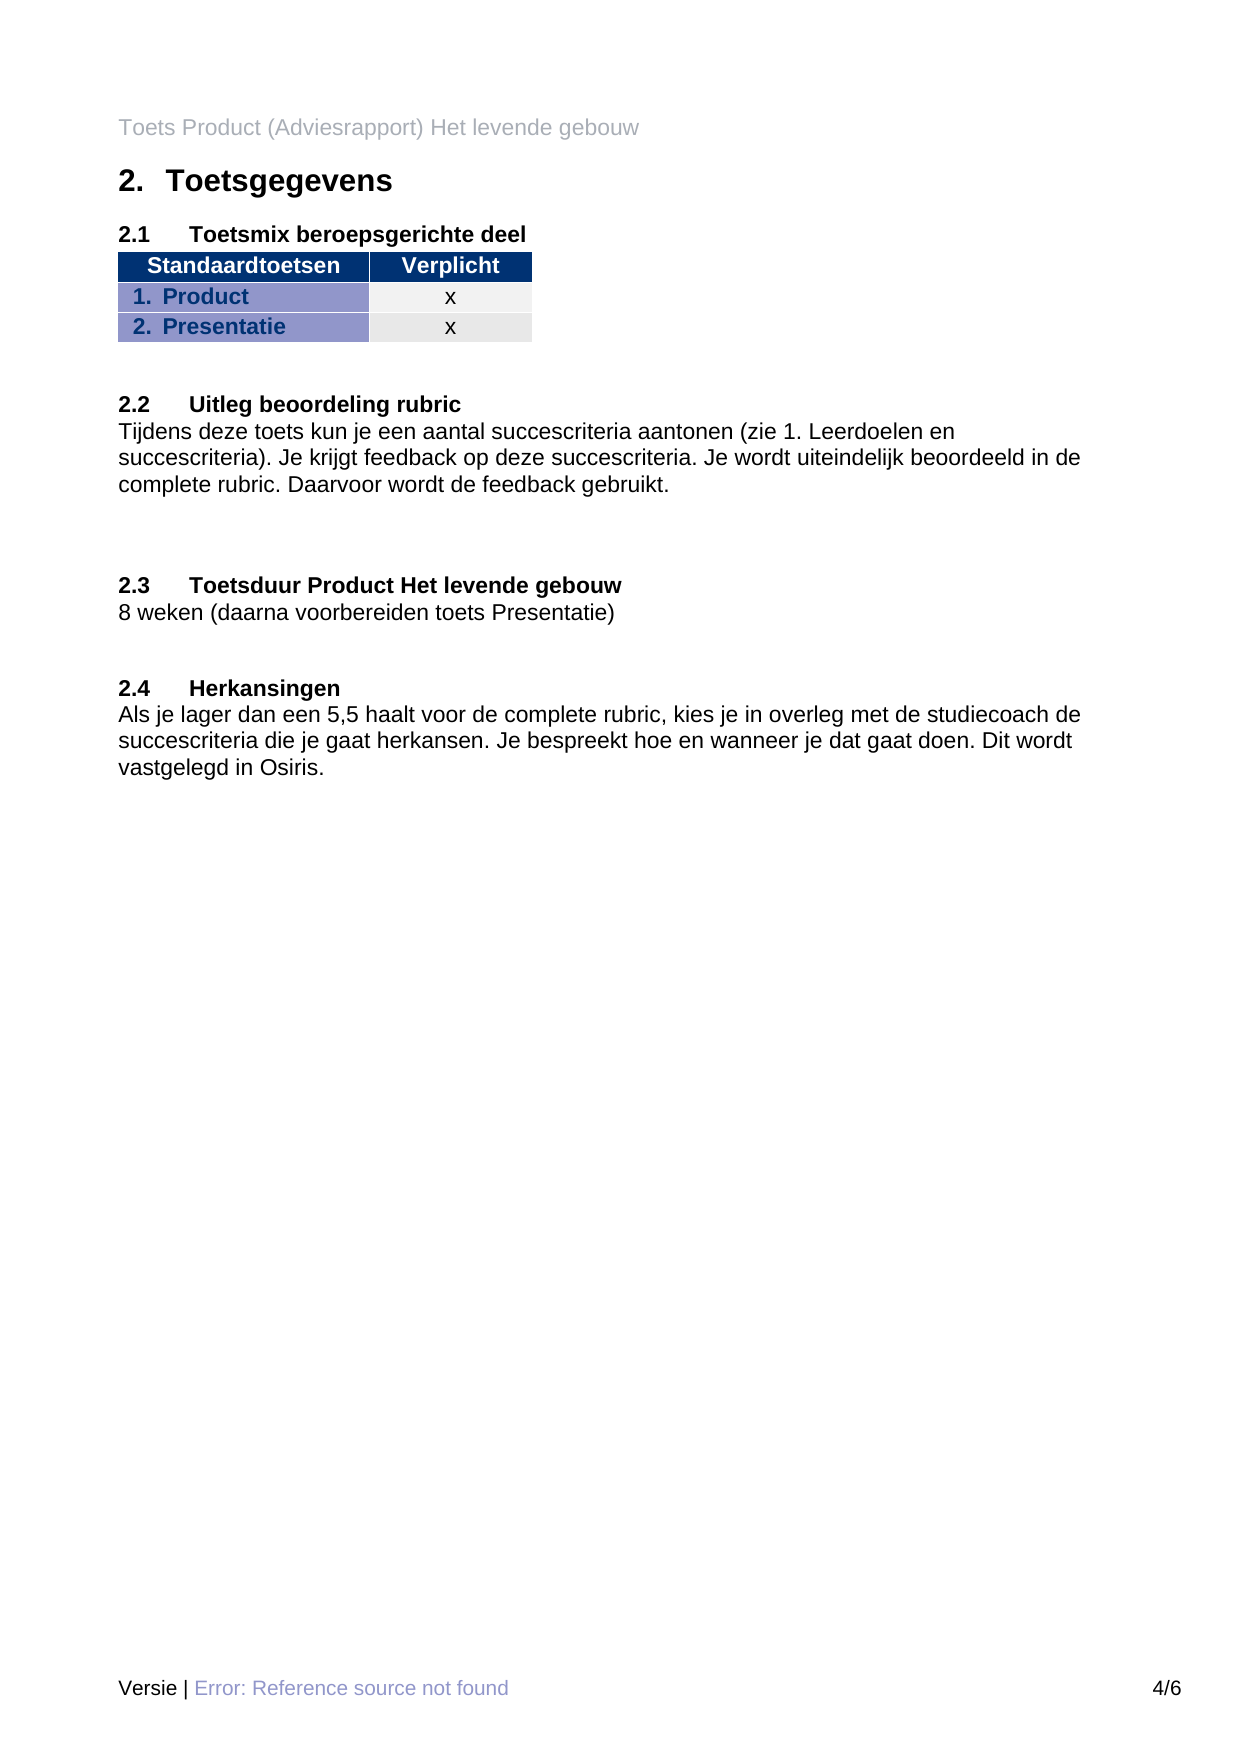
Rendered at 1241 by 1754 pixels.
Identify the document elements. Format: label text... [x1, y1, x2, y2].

table_header Standaardtoetsen [118, 252, 369, 282]
text Als je lager dan een 5,5 haalt voor de complete rubric, kies je in overleg met de studiecoach de succescriteria die je gaat herkansen. Je bespreekt hoe en wanneer je dat gaat doen. Dit wordt vastgelegd in Osiris. [118, 701, 1098, 780]
subtitle Herkansingen [118, 674, 1098, 701]
table_cell Presentatie [118, 313, 369, 342]
table_cell x [370, 313, 532, 342]
table_cell x [370, 283, 532, 312]
text 8 weken (daarna voorbereiden toets Presentatie) [118, 599, 1098, 625]
table_cell Product [118, 283, 369, 312]
subtitle Toetsgegevens [118, 162, 1098, 198]
subtitle Uitleg beoordeling rubric [118, 391, 1098, 418]
subtitle Toetsduur Product Het levende gebouw [118, 572, 1098, 599]
text Tijdens deze toets kun je een aantal succescriteria aantonen (zie 1. Leerdoelen en succescriteria). Je krijgt feedback op deze succescriteria. Je wordt uiteindelijk beoordeeld in de complete rubric. Daarvoor wordt de feedback gebruikt. [118, 418, 1098, 497]
subtitle Toetsmix beroepsgerichte deel [118, 221, 1098, 248]
table_header Verplicht [370, 252, 532, 282]
